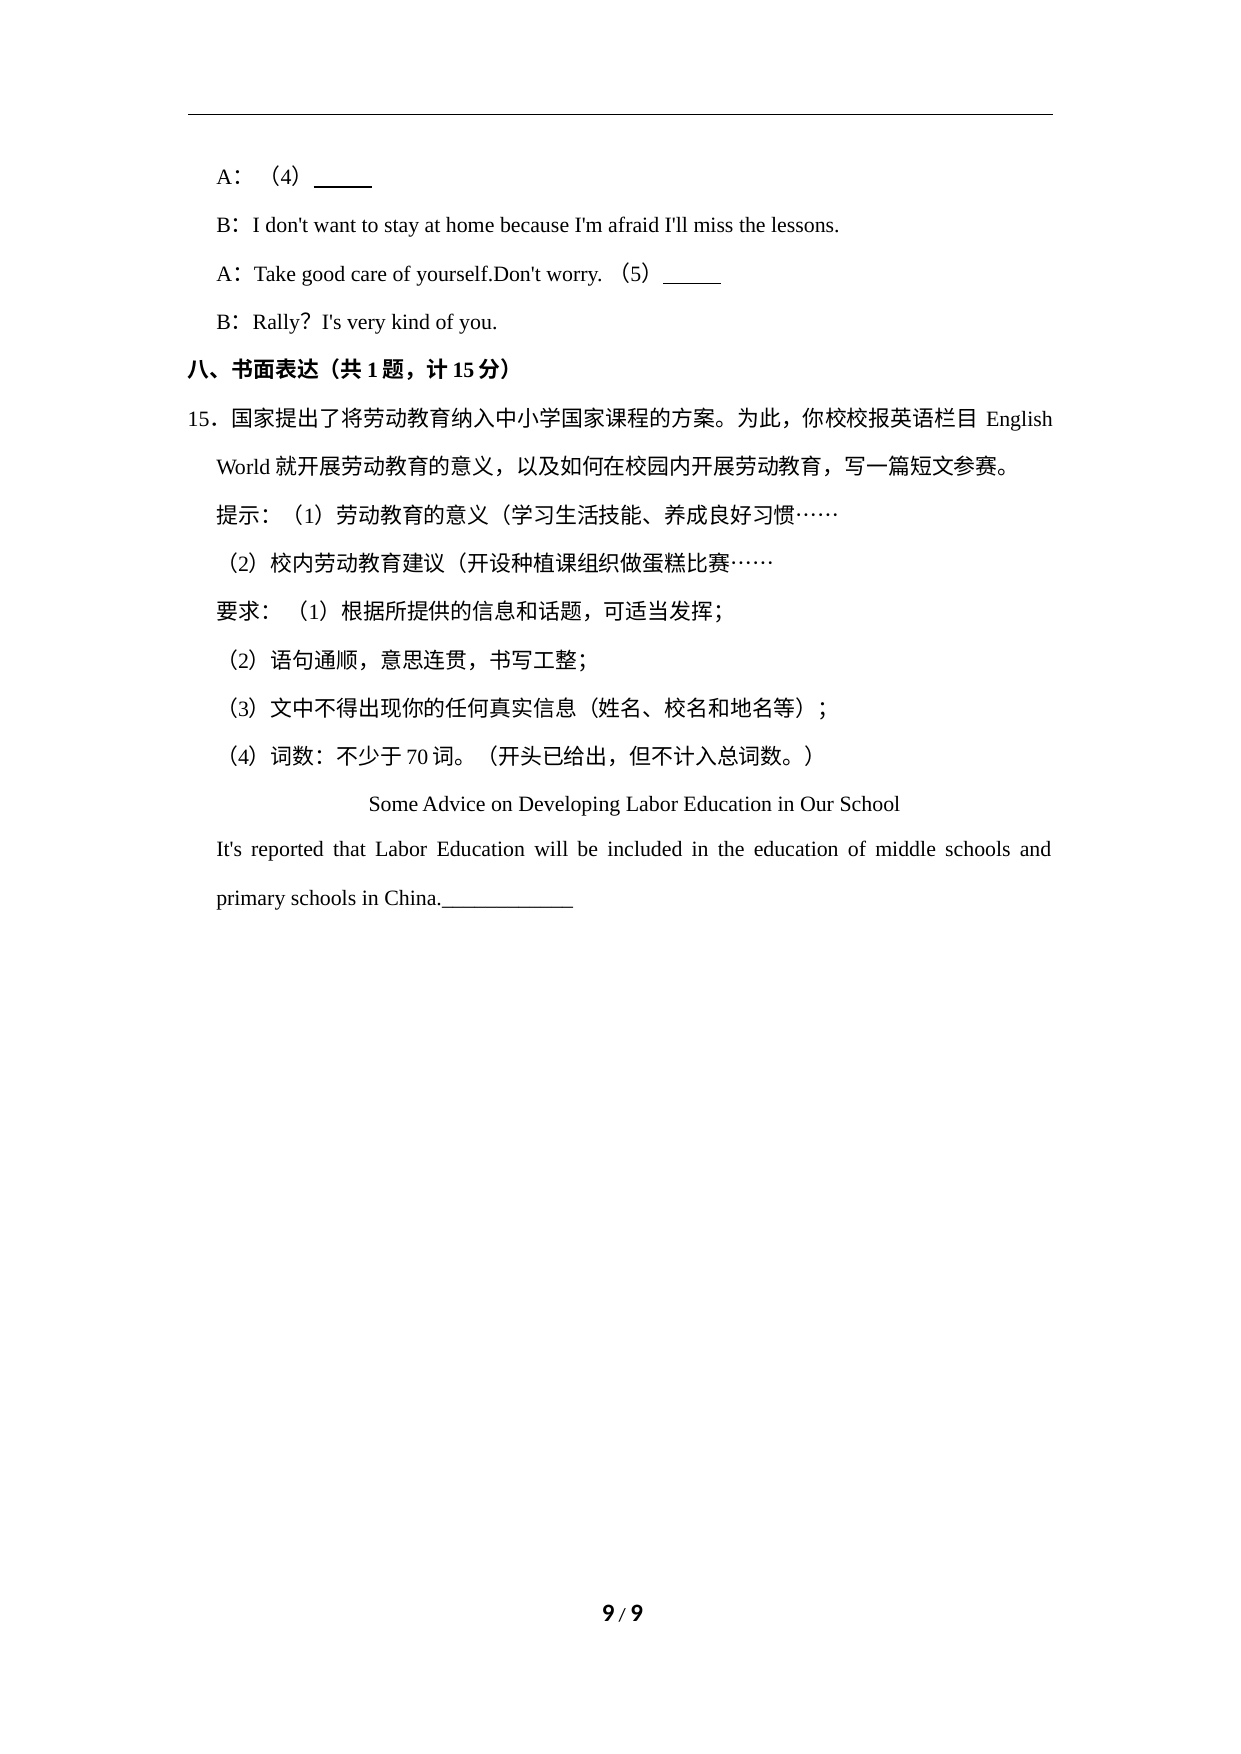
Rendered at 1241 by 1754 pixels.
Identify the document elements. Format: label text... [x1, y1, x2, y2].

text 八、书面表达（共1题，计15分） [187, 352, 1053, 384]
text 提示：（1）劳动教育的意义（学习生活技能、养成良好习惯…… [216, 497, 1053, 530]
text 要求： （1）根据所提供的信息和话题，可适当发挥； [216, 594, 1053, 626]
text Some Advice on Developing Labor Education in Our School [216, 787, 1053, 820]
text （3）文中不得出现你的任何真实信息（姓名、校名和地名等）； [216, 691, 1053, 723]
text （2）校内劳动教育建议（开设种植课组织做蛋糕比赛…… [216, 546, 1053, 578]
text A：Take good care of yourself.Don't worry. （5） [216, 255, 1053, 288]
text 15．国家提出了将劳动教育纳入中小学国家课程的方案。为此，你校校报英语栏目English World 就开展劳动教育的意义，以及如何在校园内开展劳动教育，写一篇短文参赛。 [187, 400, 1053, 481]
text B：I don't want to stay at home because I'm afraid I'll miss the lessons. [216, 207, 1053, 239]
text A： （4） [216, 158, 1053, 191]
text （2）语句通顺，意思连贯，书写工整； [216, 642, 1053, 675]
text B：Rally？I's very kind of you. [216, 303, 1053, 336]
text （4）词数：不少于70词。（开头已给出，但不计入总词数。） [216, 739, 1053, 771]
text It's reported that Labor Education will be included in the education of middle schools and primary schools in China.____________ [216, 832, 1053, 914]
